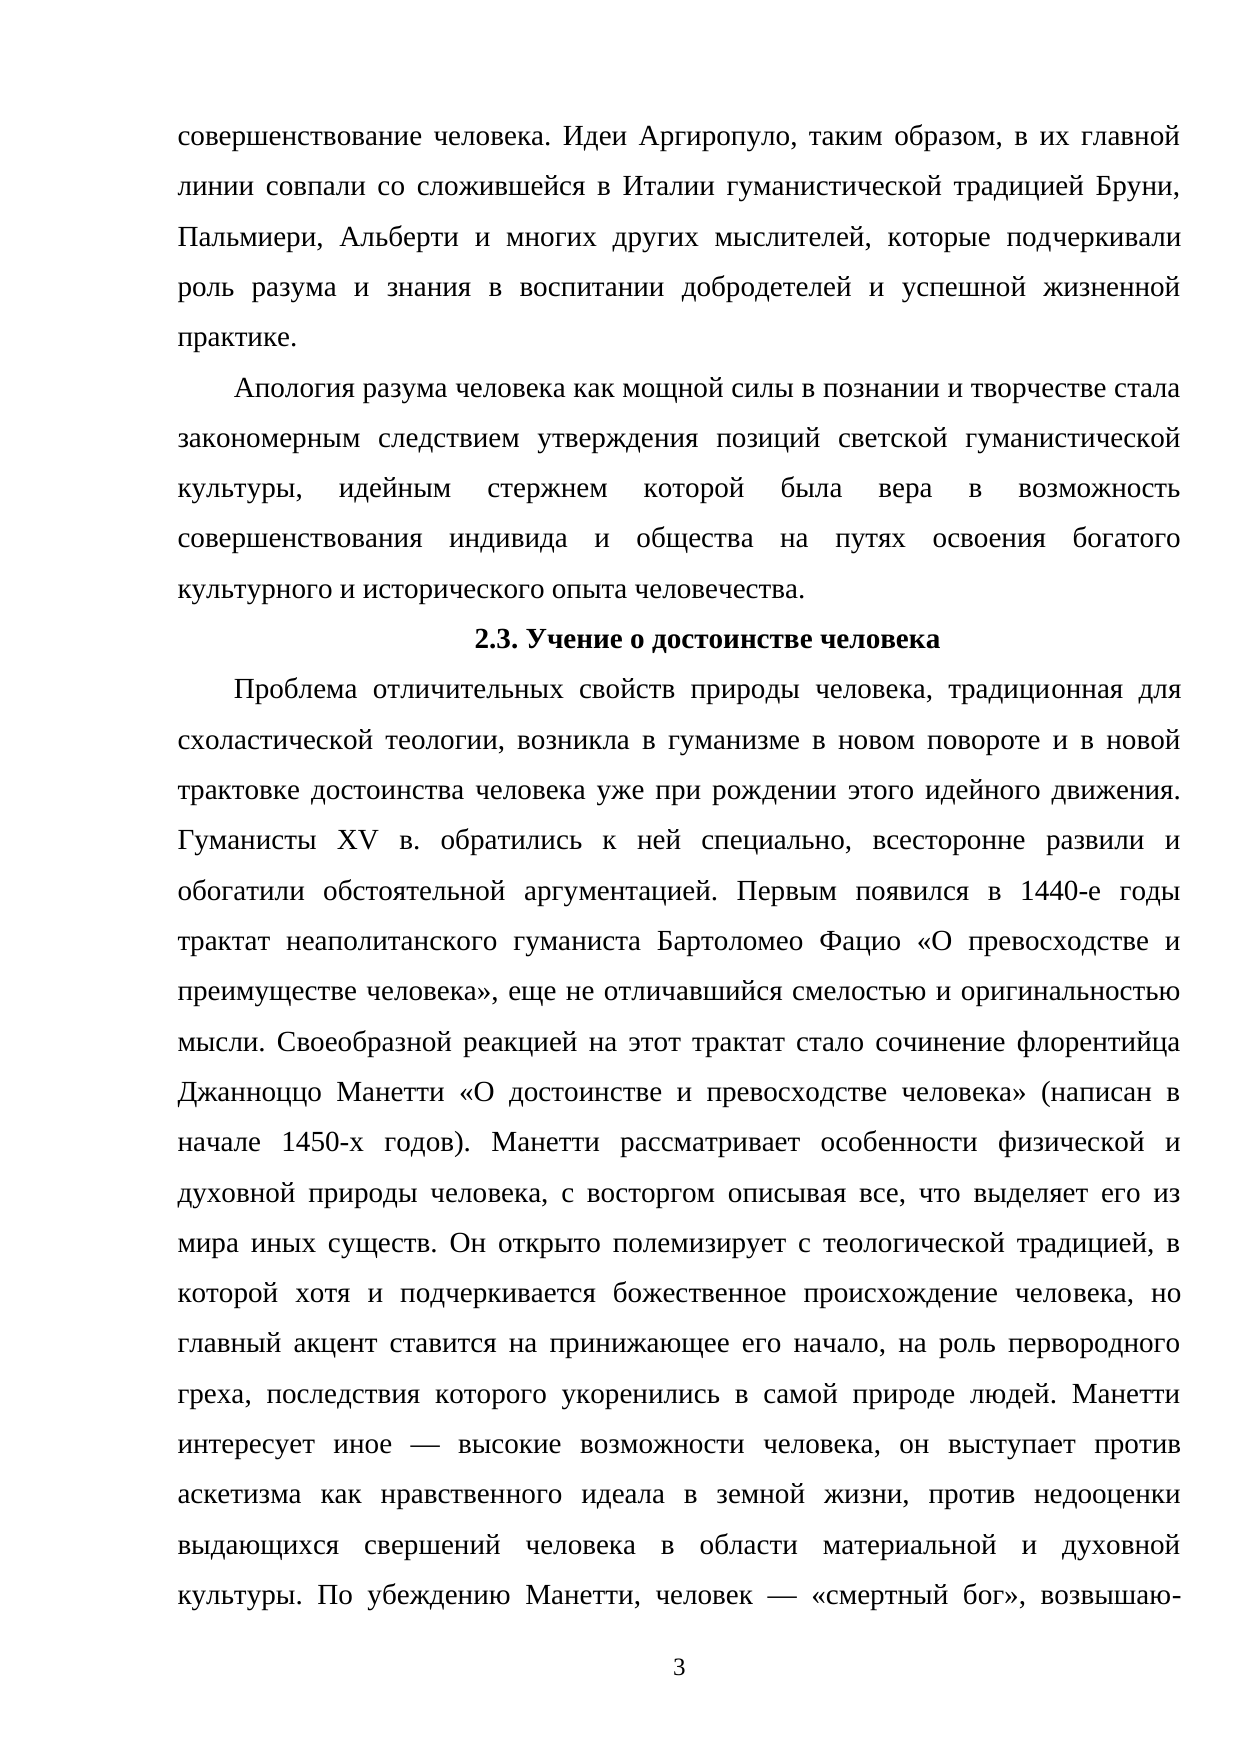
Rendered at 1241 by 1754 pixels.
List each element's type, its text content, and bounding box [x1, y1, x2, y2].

text Апология разума человека как мощной силы в познании и творчестве стала закономерным следствием утверждения позиций светской гуманистической культуры, идейным стержнем которой была вера в возможность совершенствования индивида и общества на путях освоения богатого культурного и исторического опыта человечества. [177, 370, 1181, 604]
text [177, 672, 1181, 1611]
text 2.3. Учение о достоинстве человека [177, 621, 1181, 655]
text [177, 118, 1181, 353]
